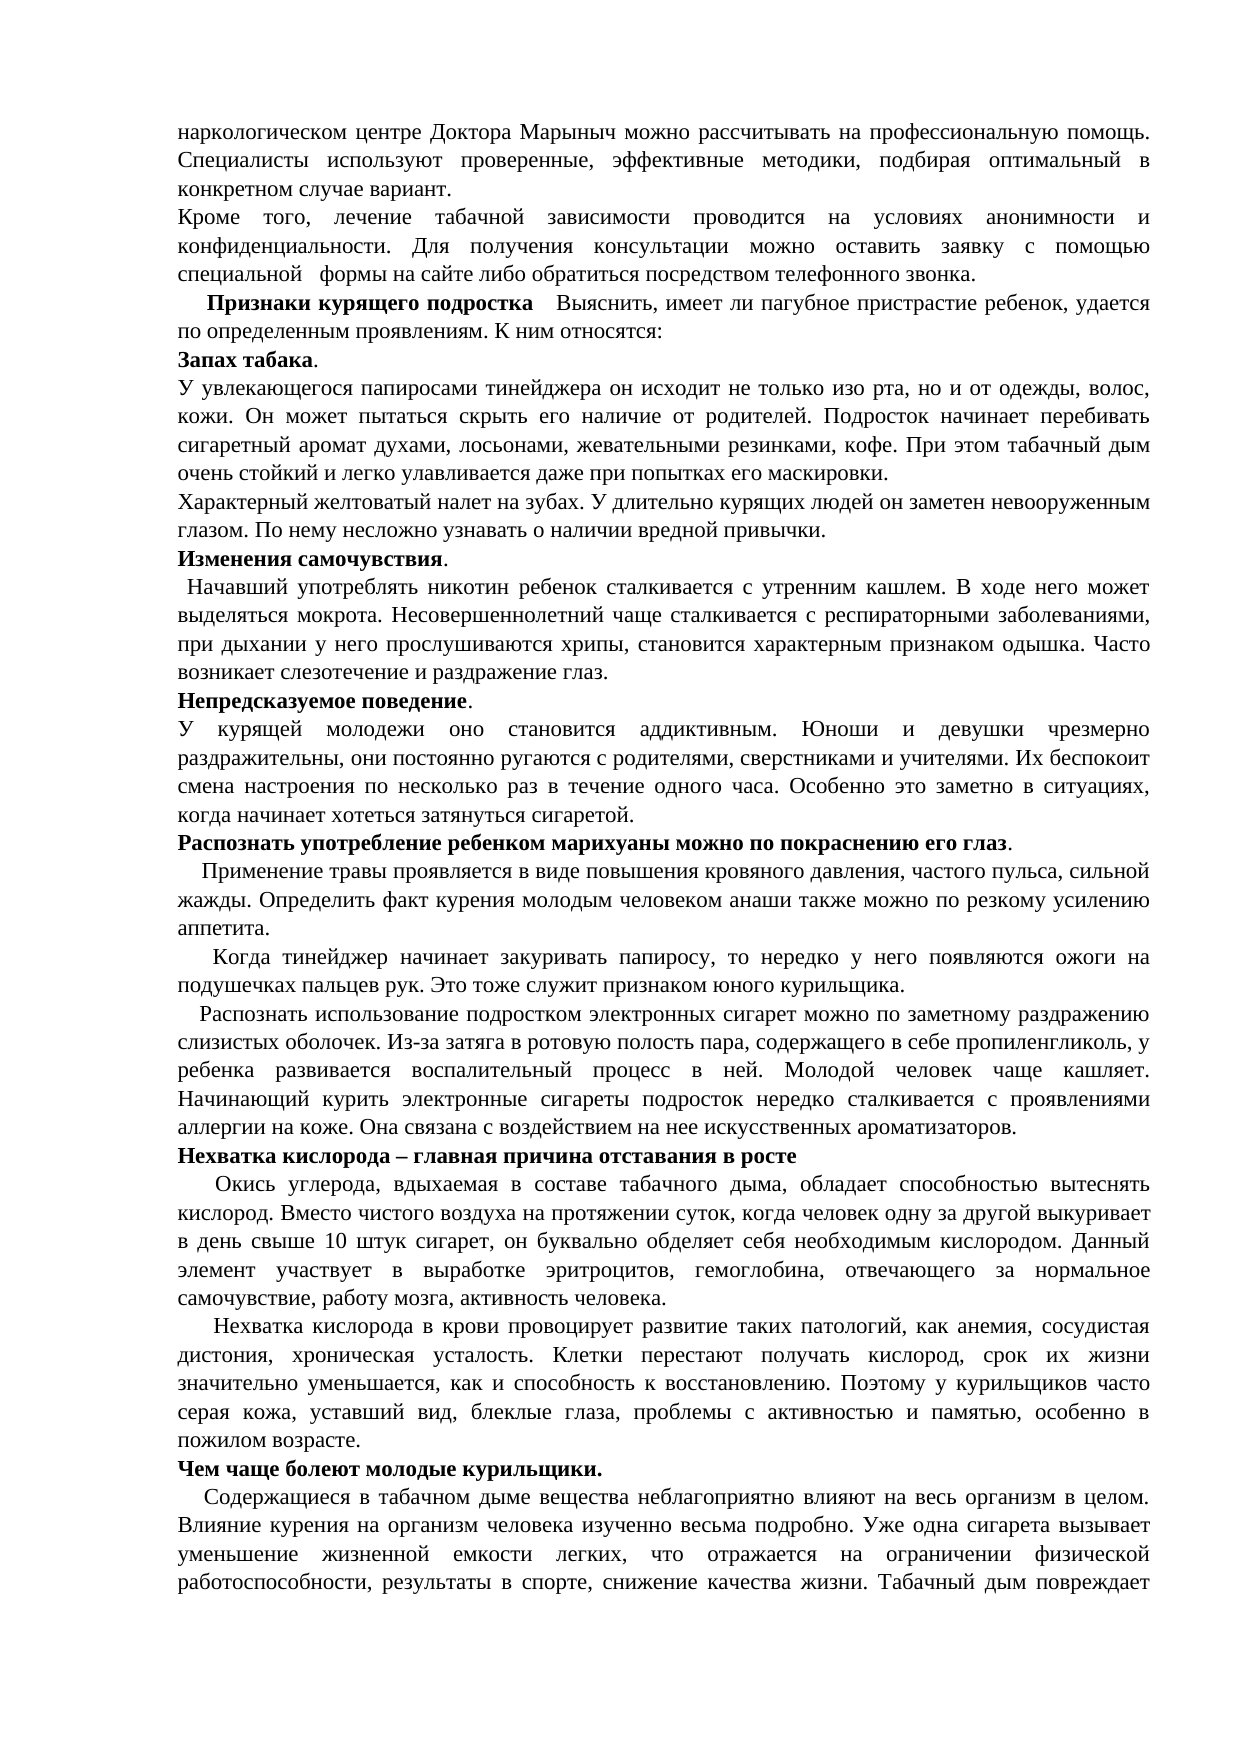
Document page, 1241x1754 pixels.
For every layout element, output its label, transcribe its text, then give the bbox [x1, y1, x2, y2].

text Признаки курящего подростка Выяснить, имеет ли пагубное пристрастие ребенок, удается по определенным проявлениям. К ним относятся: [177, 289, 1152, 343]
text Непредсказуемое поведение. [177, 687, 1152, 713]
text Применение травы проявляется в виде повышения кровяного давления, частого пульса, сильной жажды. Определить факт курения молодым человеком анаши также можно по резкому усилению аппетита. [177, 857, 1152, 941]
text Когда тинейджер начинает закуривать папиросу, то нередко у него появляются ожоги на подушечках пальцев рук. Это тоже служит признаком юного курильщика. [177, 943, 1152, 998]
text Чем чаще болеют молодые курильщики. [177, 1455, 1152, 1481]
text Окись углерода, вдыхаемая в составе табачного дыма, обладает способностью вытеснять кислород. Вместо чистого воздуха на протяжении суток, когда человек одну за другой выкуривает в день свыше 10 штук сигарет, он буквально обделяет себя необходимым кислородом. Данный элемент участвует в выработке эритроцитов, гемоглобина, отвечающего за нормальное самочувствие, работу мозга, активность человека. [177, 1170, 1152, 1310]
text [177, 118, 1152, 201]
text Распознать использование подростком электронных сигарет можно по заметному раздражению слизистых оболочек. Из-за затяга в ротовую полость пара, содержащего в себе пропиленгликоль, у ребенка развивается воспалительный процесс в ней. Молодой человек чаще кашляет. Начинающий курить электронные сигареты подросток нередко сталкивается с проявлениями аллергии на коже. Она связана с воздействием на нее искусственных ароматизаторов. [177, 1000, 1152, 1140]
text У курящей молодежи оно становится аддиктивным. Юноши и девушки чрезмерно раздражительны, они постоянно ругаются с родителями, сверстниками и учителями. Их беспокоит смена настроения по несколько раз в течение одного часа. Особенно это заметно в ситуациях, когда начинает хотеться затянуться сигаретой. [177, 715, 1152, 827]
text Начавший употреблять никотин ребенок сталкивается с утренним кашлем. В ходе него может выделяться мокрота. Несовершеннолетний чаще сталкивается с респираторными заболеваниями, при дыхании у него прослушиваются хрипы, становится характерным признаком одышка. Часто возникает слезотечение и раздражение глаз. [177, 573, 1152, 685]
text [177, 1483, 1152, 1595]
text Характерный желтоватый налет на зубах. У длительно курящих людей он заметен невооруженным глазом. По нему несложно узнавать о наличии вредной привычки. [177, 488, 1152, 543]
text Нехватка кислорода – главная причина отставания в росте [177, 1142, 1152, 1168]
text У увлекающегося папиросами тинейджера он исходит не только изо рта, но и от одежды, волос, кожи. Он может пытаться скрыть его наличие от родителей. Подросток начинает перебивать сигаретный аромат духами, лосьонами, жевательными резинками, кофе. При этом табачный дым очень стойкий и легко улавливается даже при попытках его маскировки. [177, 374, 1152, 486]
text Распознать употребление ребенком марихуаны можно по покраснению его глаз. [177, 829, 1152, 855]
text Запах табака. [177, 346, 1152, 372]
text Нехватка кислорода в крови провоцирует развитие таких патологий, как анемия, сосудистая дистония, хроническая усталость. Клетки перестают получать кислород, срок их жизни значительно уменьшается, как и способность к восстановлению. Поэтому у курильщиков часто серая кожа, уставший вид, блеклые глаза, проблемы с активностью и памятью, особенно в пожилом возрасте. [177, 1312, 1152, 1453]
text Кроме того, лечение табачной зависимости проводится на условиях анонимности и конфиденциальности. Для получения консультации можно оставить заявку с помощью специальной формы на сайте либо обратиться посредством телефонного звонка. [177, 203, 1152, 287]
text Изменения самочувствия. [177, 545, 1152, 571]
